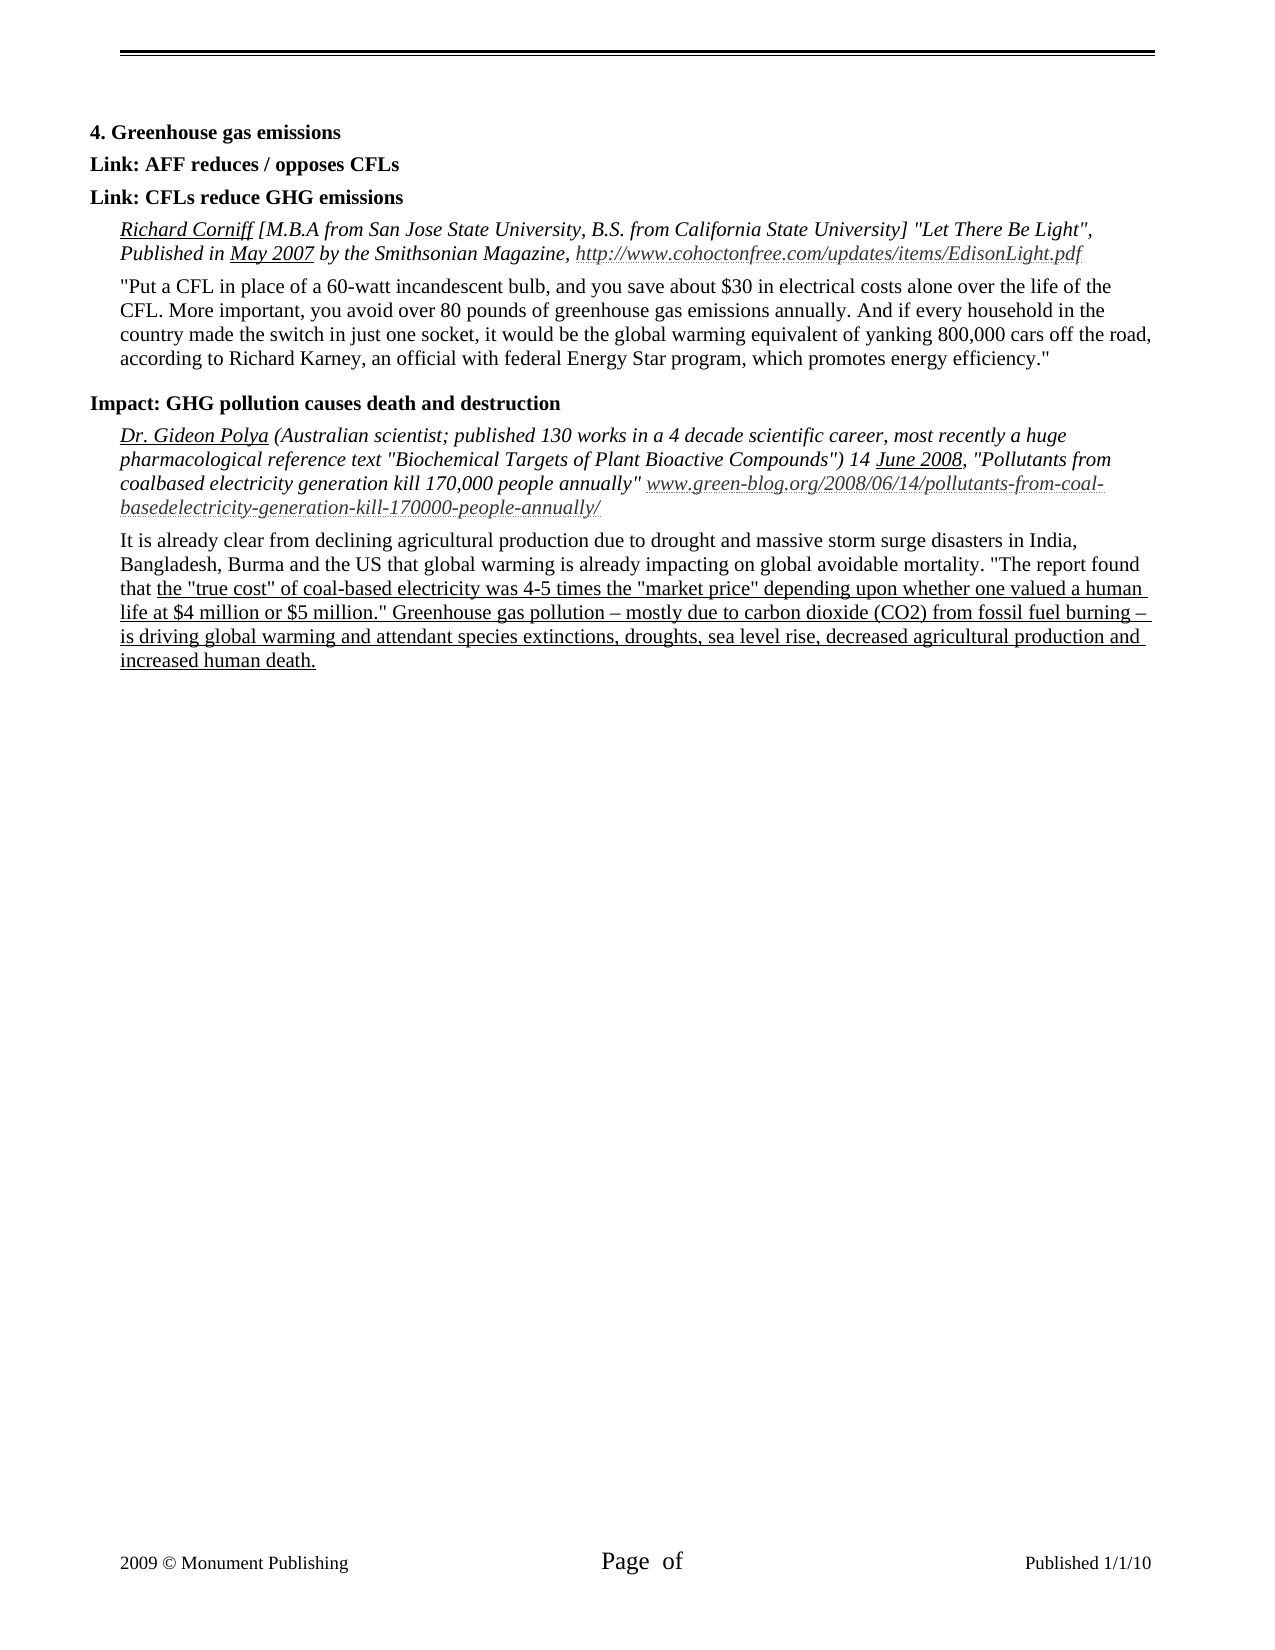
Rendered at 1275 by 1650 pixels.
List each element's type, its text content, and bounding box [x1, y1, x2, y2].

text Impact: GHG pollution causes death and destruction [90, 391, 1155, 415]
text "Put a CFL in place of a 60-watt incandescent bulb, and you save about $30 in electrical costs alone over the life of the CFL. More important, you avoid over 80 pounds of greenhouse gas emissions annually. And if every household in the country made the switch in just one socket, it would be the global warming equivalent of yanking 800,000 cars off the road, according to Richard Karney, an official with federal Energy Star program, which promotes energy efficiency." [120, 274, 1155, 370]
text Link: AFF reduces / opposes CFLs [90, 152, 1155, 176]
text It is already clear from declining agricultural production due to drought and massive storm surge disasters in India, Bangladesh, Burma and the US that global warming is already impacting on global avoidable mortality. "The report found that the "true cost" of coal-based electricity was 4-5 times the "market price" depending upon whether one valued a human life at $4 million or $5 million." Greenhouse gas pollution – mostly due to carbon dioxide (CO2) from fossil fuel burning – is driving global warming and attendant species extinctions, droughts, sea level rise, decreased agricultural production and increased human death. [120, 528, 1155, 672]
text Dr. Gideon Polya (Australian scientist; published 130 works in a 4 decade scientific career, most recently a huge pharmacological reference text "Biochemical Targets of Plant Bioactive Compounds") 14 June 2008, "Pollutants from coalbased electricity generation kill 170,000 people annually" www.green-blog.org/2008/06/14/pollutants-from-coal-basedelectricity-generation-kill-170000-people-annually/ [120, 423, 1155, 519]
text Link: CFLs reduce GHG emissions [90, 185, 1155, 209]
text 4. Greenhouse gas emissions [90, 120, 1155, 144]
text Richard Corniff [M.B.A from San Jose State University, B.S. from California State University] "Let There Be Light", Published in May 2007 by the Smithsonian Magazine, http://www.cohoctonfree.com/updates/items/EdisonLight.pdf [120, 217, 1155, 265]
